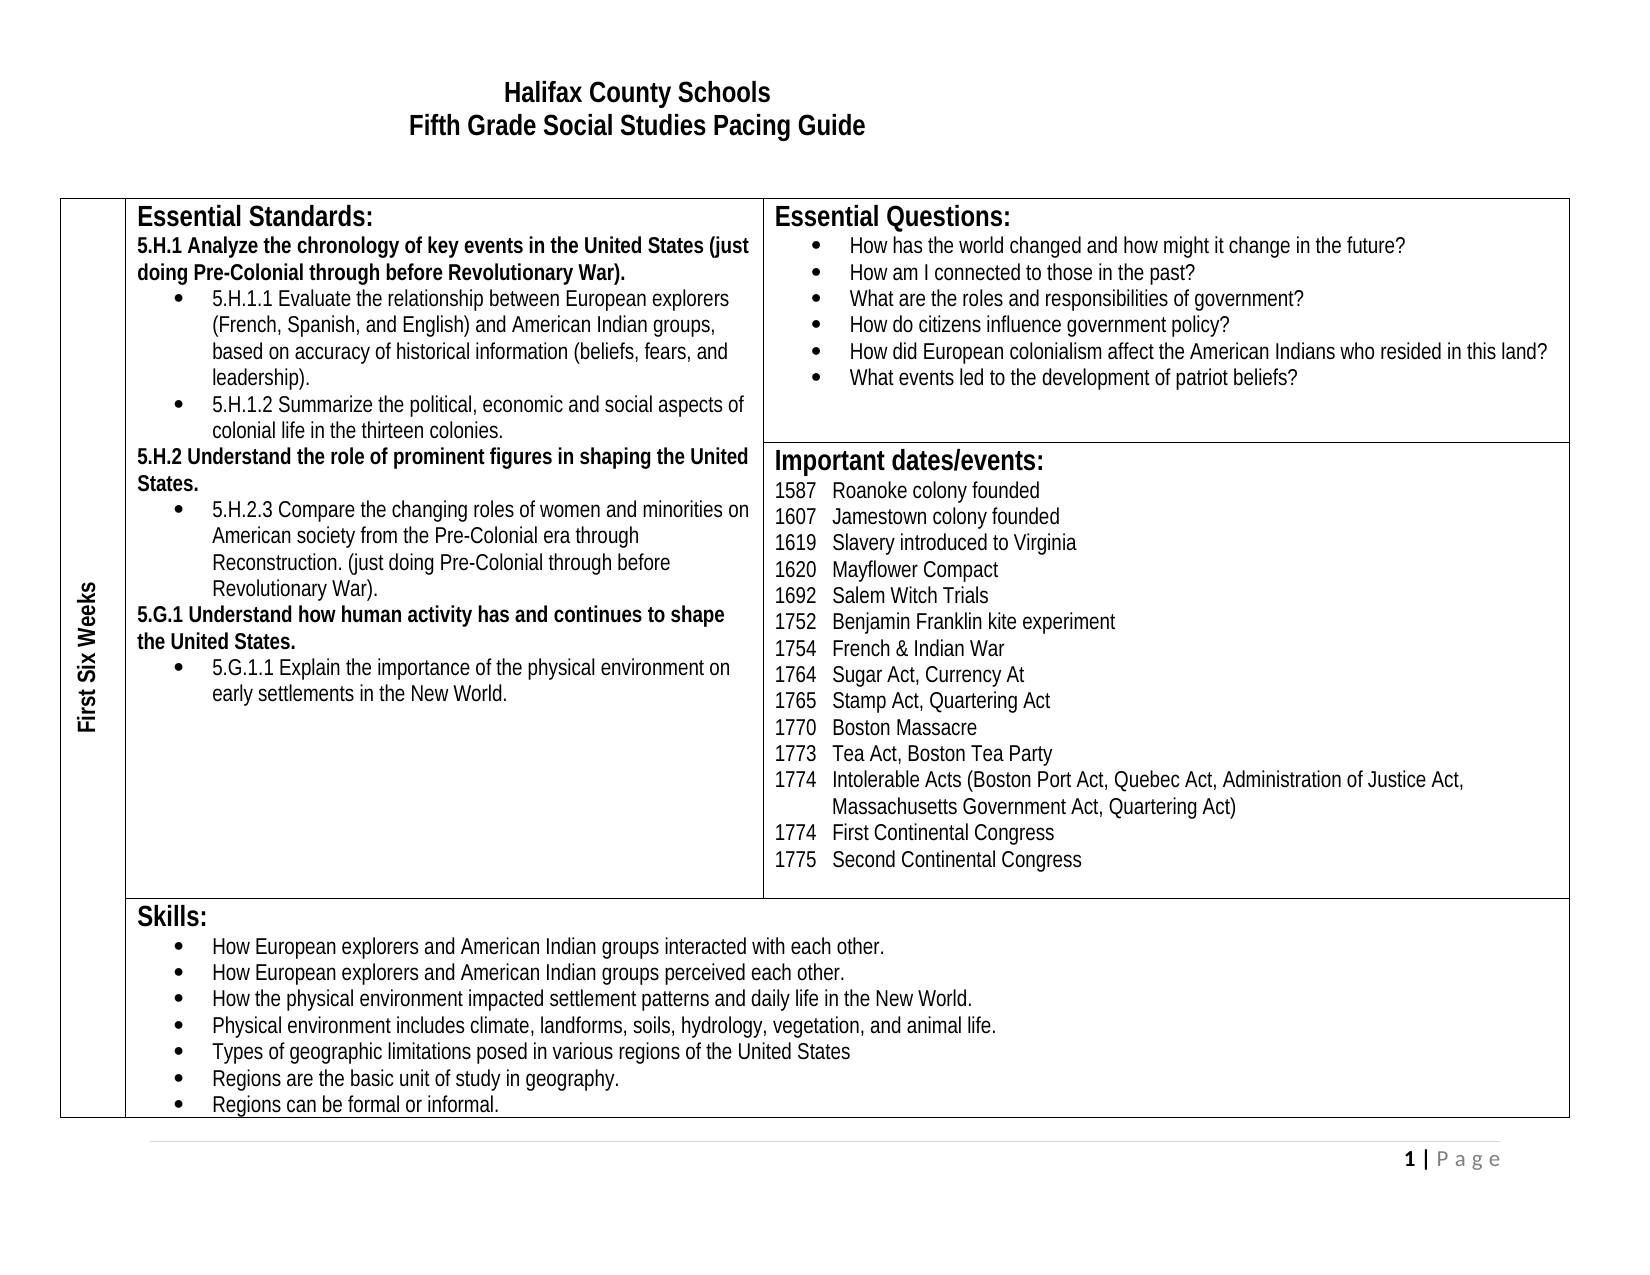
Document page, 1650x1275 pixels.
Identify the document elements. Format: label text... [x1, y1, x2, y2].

table_header Essential Questions: How has the world changed and how might it change in the future? How am I connected to those in the past? What are the roles and responsibilities of government? How do citizens influence government policy? How did European colonialism affect the American Indians who resided in this land? What events led to the development of patriot beliefs? [764, 199, 1569, 442]
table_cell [126, 899, 1569, 1117]
table_header First Six Weeks August 29 - October 10 [61, 199, 125, 1117]
table_cell Important dates/events: 1587 Roanoke colony founded 1607 Jamestown colony founded 1619 Slavery introduced to Virginia 1620 Mayflower Compact 1692 Salem Witch Trials 1752 Benjamin Franklin kite experiment 1754 French & Indian War 1764 Sugar Act, Currency At 1765 Stamp Act, Quartering Act 1770 Boston Massacre 1773 Tea Act, Boston Tea Party 1774 Intolerable Acts (Boston Port Act, Quebec Act, Administration of Justice Act, Massachusetts Government Act, Quartering Act) 1774 First Continental Congress 1775 Second Continental Congress [764, 443, 1569, 898]
table_header Essential Standards: 5.H.1 Analyze the chronology of key events in the United States (just doing Pre-Colonial through before Revolutionary War). 5.H.1.1 Evaluate the relationship between European explorers (French, Spanish, and English) and American Indian groups, based on accuracy of historical information (beliefs, fears, and leadership). 5.H.1.2 Summarize the political, economic and social aspects of colonial life in the thirteen colonies. 5.H.2 Understand the role of prominent figures in shaping the United States. 5.H.2.3 Compare the changing roles of women and minorities on American society from the Pre-Colonial era through Reconstruction. (just doing Pre-Colonial through before Revolutionary War). 5.G.1 Understand how human activity has and continues to shape the United States. 5.G.1.1 Explain the importance of the physical environment on early settlements in the New World. [126, 199, 763, 898]
